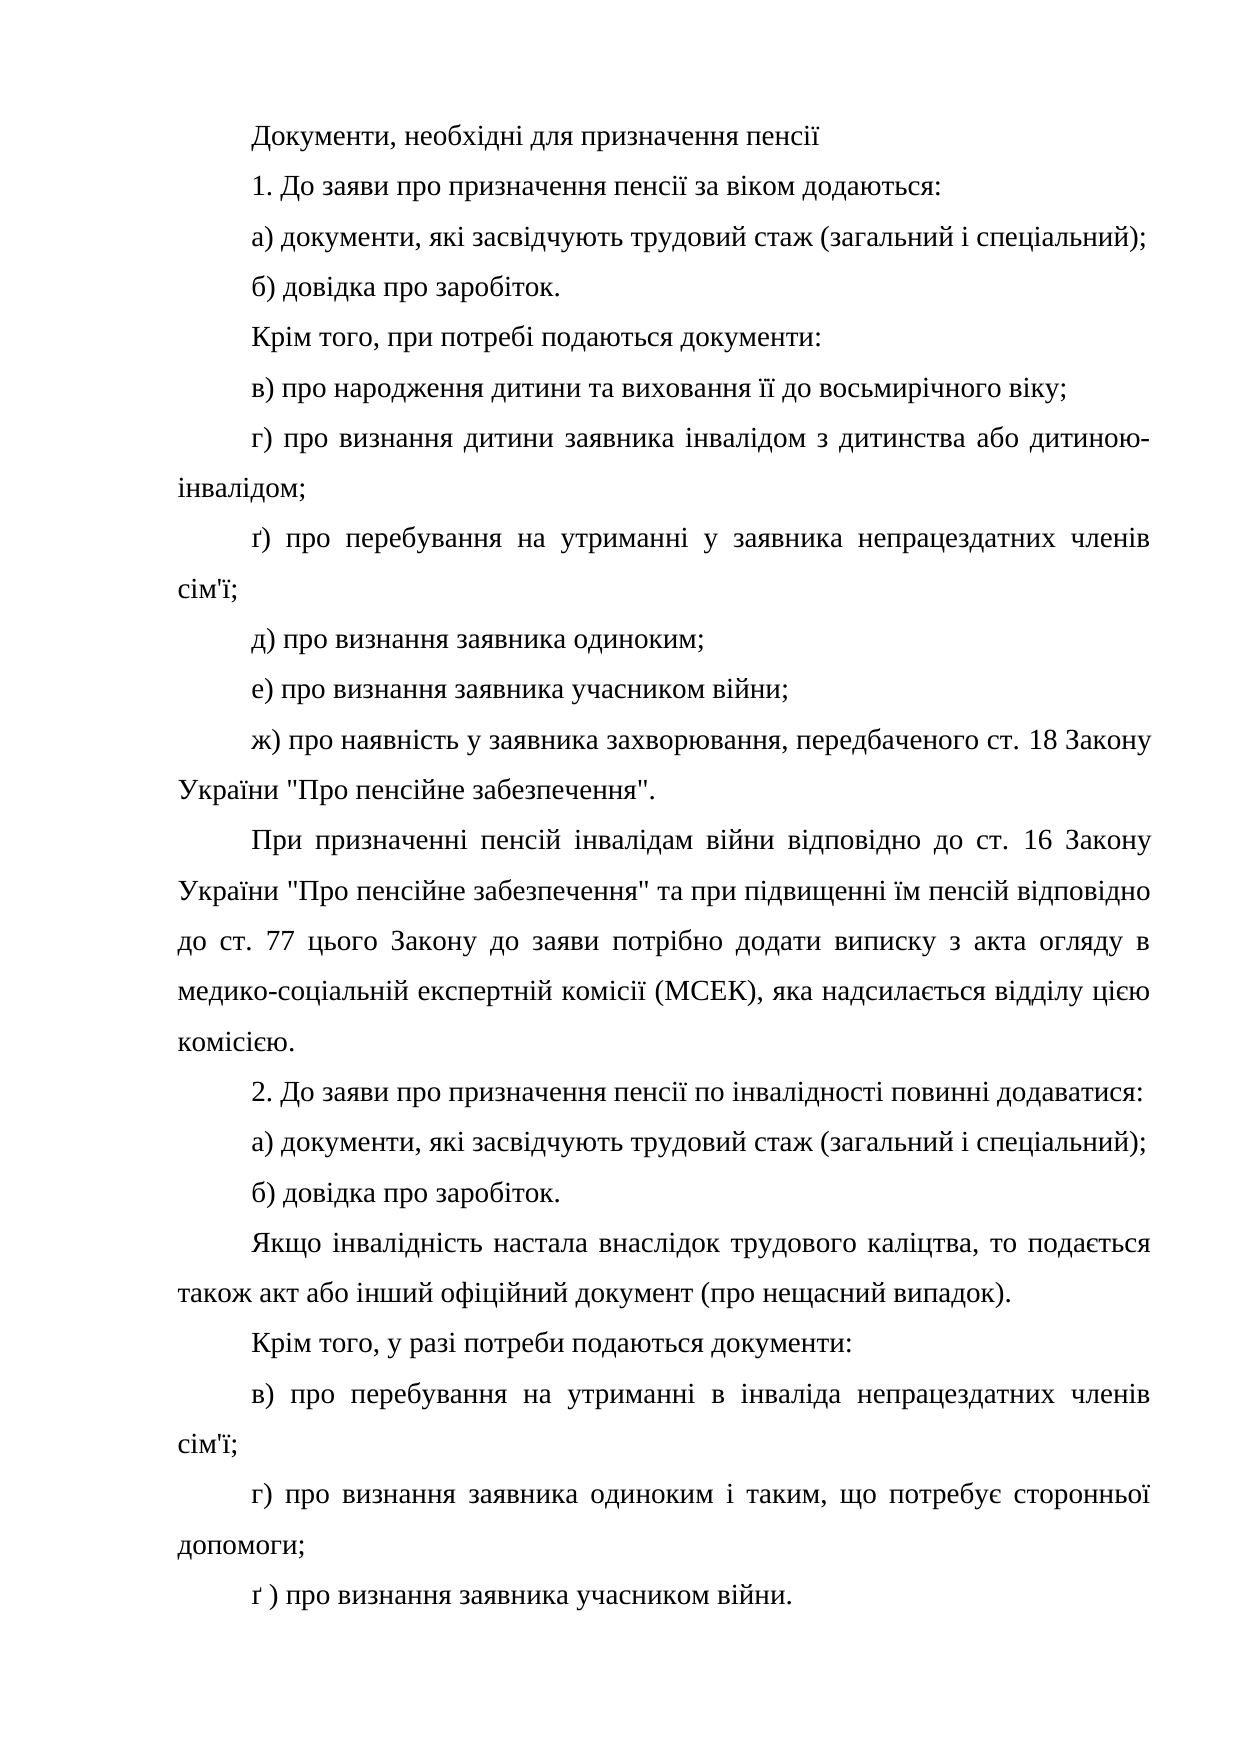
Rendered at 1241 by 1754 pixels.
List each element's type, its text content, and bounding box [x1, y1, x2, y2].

text Крім того, у разі потреби подаються документи: [177, 1326, 1152, 1359]
text ж) про наявність у заявника захворювання, передбаченого ст. 18 Закону України "Про пенсійне забезпечення". [177, 722, 1152, 806]
text 2. До заяви про призначення пенсії по інвалідності повинні додаватися: [177, 1074, 1152, 1108]
text ґ ) про визнання заявника учасником війни. [177, 1577, 1152, 1611]
text Крім того, при потребі подаються документи: [177, 319, 1152, 353]
text б) довідка про заробіток. [177, 269, 1152, 303]
text г) про визнання заявника одиноким і таким, що потребує сторонньої допомоги; [177, 1477, 1152, 1560]
text При призначенні пенсій інвалідам війни відповідно до ст. 16 Закону України "Про пенсійне забезпечення" та при підвищенні їм пенсій відповідно до ст. 77 цього Закону до заяви потрібно додати виписку з акта огляду в медико-соціальній експертній комісії (МСЕК), яка надсилається відділу цією комісією. [177, 822, 1152, 1057]
text Якщо інвалідність настала внаслідок трудового каліцтва, то подається також акт або інший офіційний документ (про нещасний випадок). [177, 1225, 1152, 1309]
text ґ) про перебування на утриманні у заявника непрацездатних членів сім'ї; [177, 521, 1152, 604]
text б) довідка про заробіток. [177, 1175, 1152, 1208]
text Документи, необхідні для призначення пенсії [177, 118, 1152, 152]
text д) про визнання заявника одиноким; [177, 621, 1152, 655]
text в) про перебування на утриманні в інваліда непрацездатних членів сім'ї; [177, 1376, 1152, 1460]
text г) про визнання дитини заявника інвалідом з дитинства або дитиною-інвалідом; [177, 420, 1152, 504]
text е) про визнання заявника учасником війни; [177, 672, 1152, 705]
text в) про народження дитини та виховання її до восьмирічного віку; [177, 370, 1152, 403]
text а) документи, які засвідчують трудовий стаж (загальний і спеціальний); [177, 219, 1152, 252]
text 1. До заяви про призначення пенсії за віком додаються: [177, 168, 1152, 202]
text а) документи, які засвідчують трудовий стаж (загальний і спеціальний); [177, 1124, 1152, 1158]
